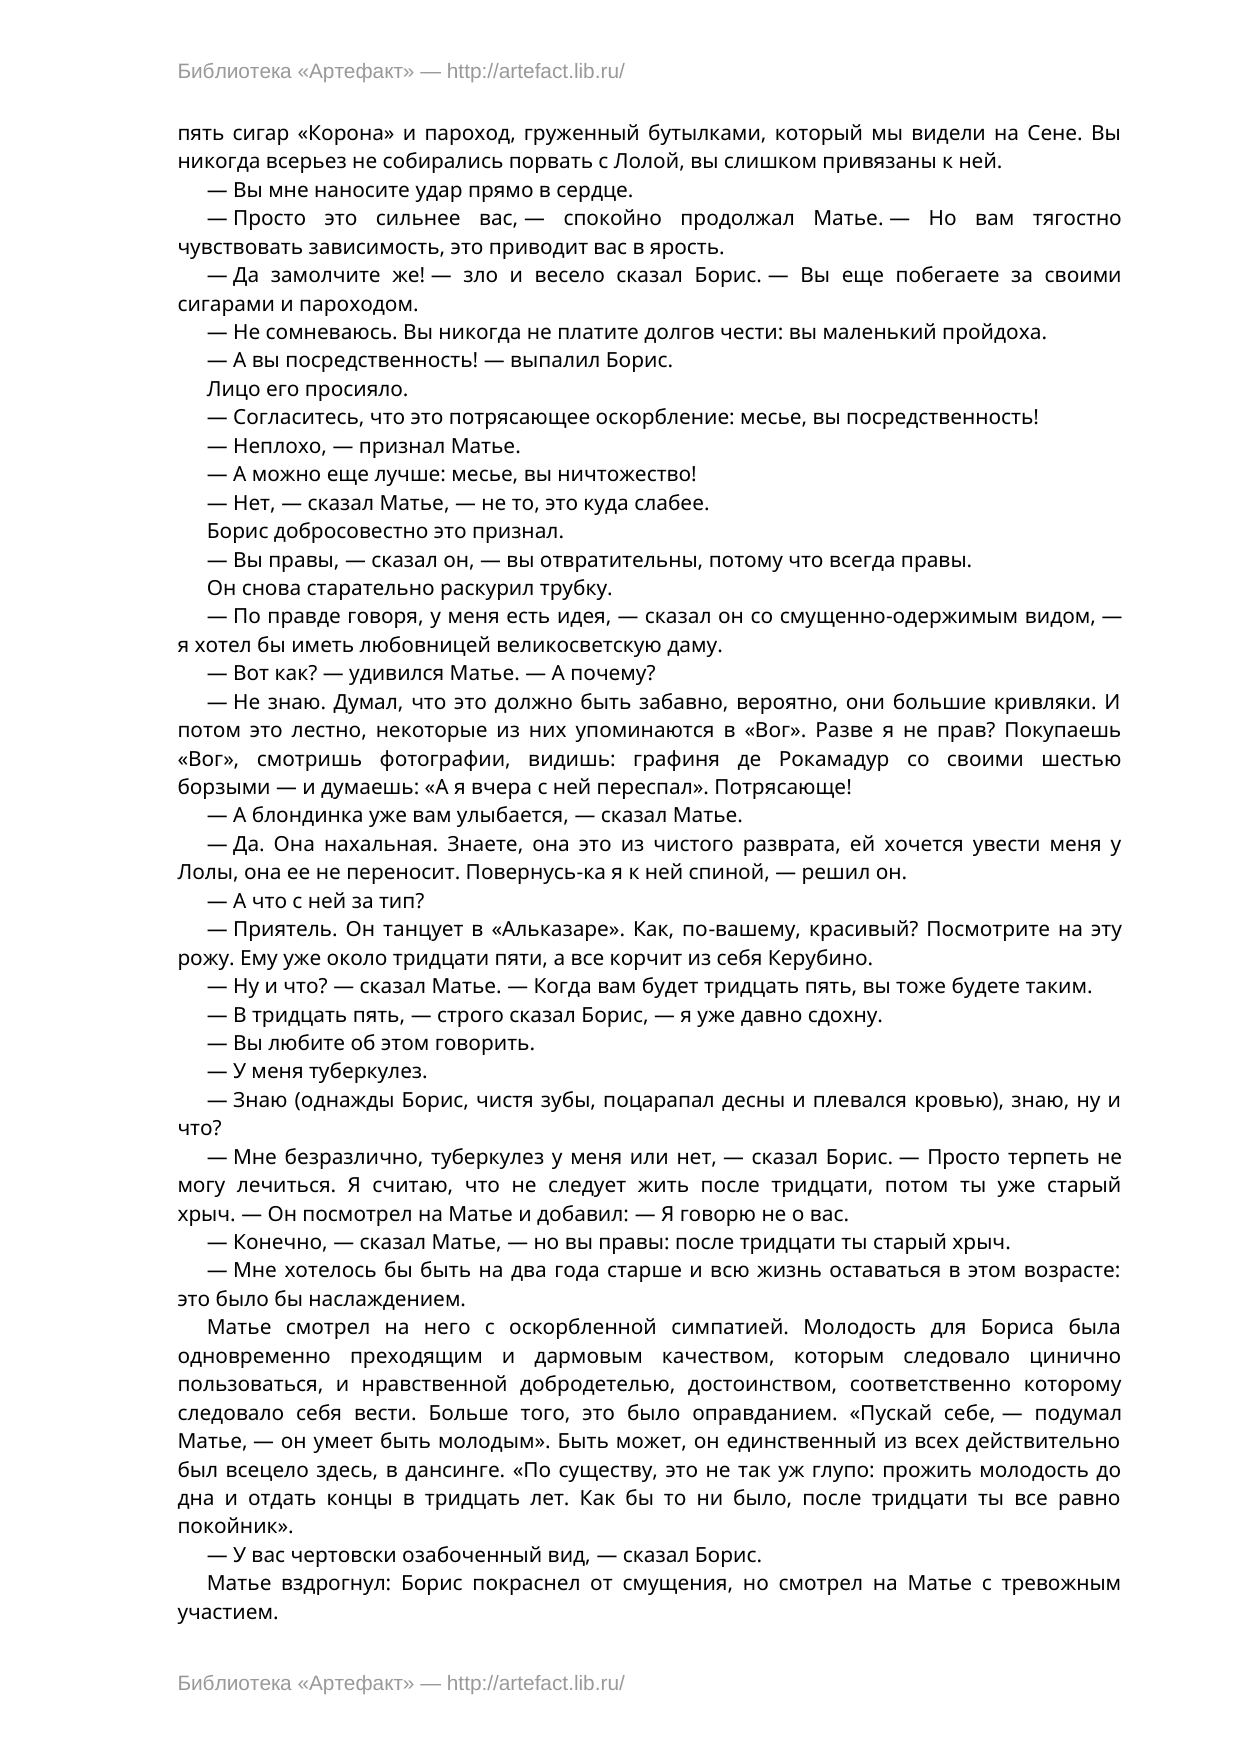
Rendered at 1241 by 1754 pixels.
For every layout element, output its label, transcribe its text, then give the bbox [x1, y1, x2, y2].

text — А блондинка уже вам улыбается, — сказал Матье. [177, 801, 1122, 829]
text — Да замолчите же! — зло и весело сказал Борис. — Вы еще побегаете за своими сигарами и пароходом. [177, 260, 1122, 317]
text — Не сомневаюсь. Вы никогда не платите долгов чести: вы маленький пройдоха. [177, 317, 1122, 346]
text — А вы посредственность! — выпалил Борис. [177, 346, 1122, 374]
text Матье смотрел на него с оскорбленной симпатией. Молодость для Бориса была одновременно преходящим и дармовым качеством, которым следовало цинично пользоваться, и нравственной добродетелью, достоинством, соответственно которому следовало себя вести. Больше того, это было оправданием. «Пускай себе, — подумал Матье, — он умеет быть молодым». Быть может, он единственный из всех действительно был всецело здесь, в дансинге. «По существу, это не так уж глупо: прожить молодость до дна и отдать концы в тридцать лет. Как бы то ни было, после тридцати ты все равно покойник». [177, 1312, 1122, 1540]
text Борис добросовестно это признал. [177, 516, 1122, 545]
text — Мне хотелось бы быть на два года старше и всю жизнь оставаться в этом возрасте: это было бы наслаждением. [177, 1256, 1122, 1312]
text — Мне безразлично, туберкулез у меня или нет, — сказал Борис. — Просто терпеть не могу лечиться. Я считаю, что не следует жить после тридцати, потом ты уже старый хрыч. — Он посмотрел на Матье и добавил: — Я говорю не о вас. [177, 1142, 1122, 1227]
text — Вы любите об этом говорить. [177, 1028, 1122, 1057]
text — Нет, — сказал Матье, — не то, это куда слабее. [177, 488, 1122, 516]
text Матье вздрогнул: Борис покраснел от смущения, но смотрел на Матье с тревожным участием. [177, 1568, 1122, 1625]
text — Вы правы, — сказал он, — вы отвратительны, потому что всегда правы. [177, 545, 1122, 573]
text — У вас чертовски озабоченный вид, — сказал Борис. [177, 1540, 1122, 1568]
text — Просто это сильнее вас, — спокойно продолжал Матье. — Но вам тягостно чувствовать зависимость, это приводит вас в ярость. [177, 203, 1122, 260]
text — Не знаю. Думал, что это должно быть забавно, вероятно, они большие кривляки. И потом это лестно, некоторые из них упоминаются в «Вог». Разве я не прав? Покупаешь «Вог», смотришь фотографии, видишь: графиня де Рокамадур со своими шестью борзыми — и думаешь: «А я вчера с ней переспал». Потрясающе! [177, 687, 1122, 801]
text — Вы мне наносите удар прямо в сердце. [177, 175, 1122, 203]
text — Конечно, — сказал Матье, — но вы правы: после тридцати ты старый хрыч. [177, 1227, 1122, 1256]
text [177, 118, 1122, 175]
text — Да. Она нахальная. Знаете, она это из чистого разврата, ей хочется увести меня у Лолы, она ее не переносит. Повернусь-ка я к ней спиной, — решил он. [177, 829, 1122, 886]
text Он снова старательно раскурил трубку. [177, 573, 1122, 602]
text — Ну и что? — сказал Матье. — Когда вам будет тридцать пять, вы тоже будете таким. [177, 971, 1122, 1000]
text — Согласитесь, что это потрясающее оскорбление: месье, вы посредственность! [177, 402, 1122, 431]
text — А можно еще лучше: месье, вы ничтожество! [177, 459, 1122, 488]
text Лицо его просияло. [177, 374, 1122, 402]
text — Неплохо, — признал Матье. [177, 431, 1122, 459]
text — Знаю (однажды Борис, чистя зубы, поцарапал десны и плевался кровью), знаю, ну и что? [177, 1085, 1122, 1142]
text — Вот как? — удивился Матье. — А почему? [177, 658, 1122, 687]
text — По правде говоря, у меня есть идея, — сказал он со смущенно-одержимым видом, — я хотел бы иметь любовницей великосветскую даму. [177, 602, 1122, 658]
text — Приятель. Он танцует в «Альказаре». Как, по-вашему, красивый? Посмотрите на эту рожу. Ему уже около тридцати пяти, а все корчит из себя Керубино. [177, 914, 1122, 971]
text — А что с ней за тип? [177, 886, 1122, 914]
text — У меня туберкулез. [177, 1057, 1122, 1085]
text — В тридцать пять, — строго сказал Борис, — я уже давно сдохну. [177, 1000, 1122, 1028]
